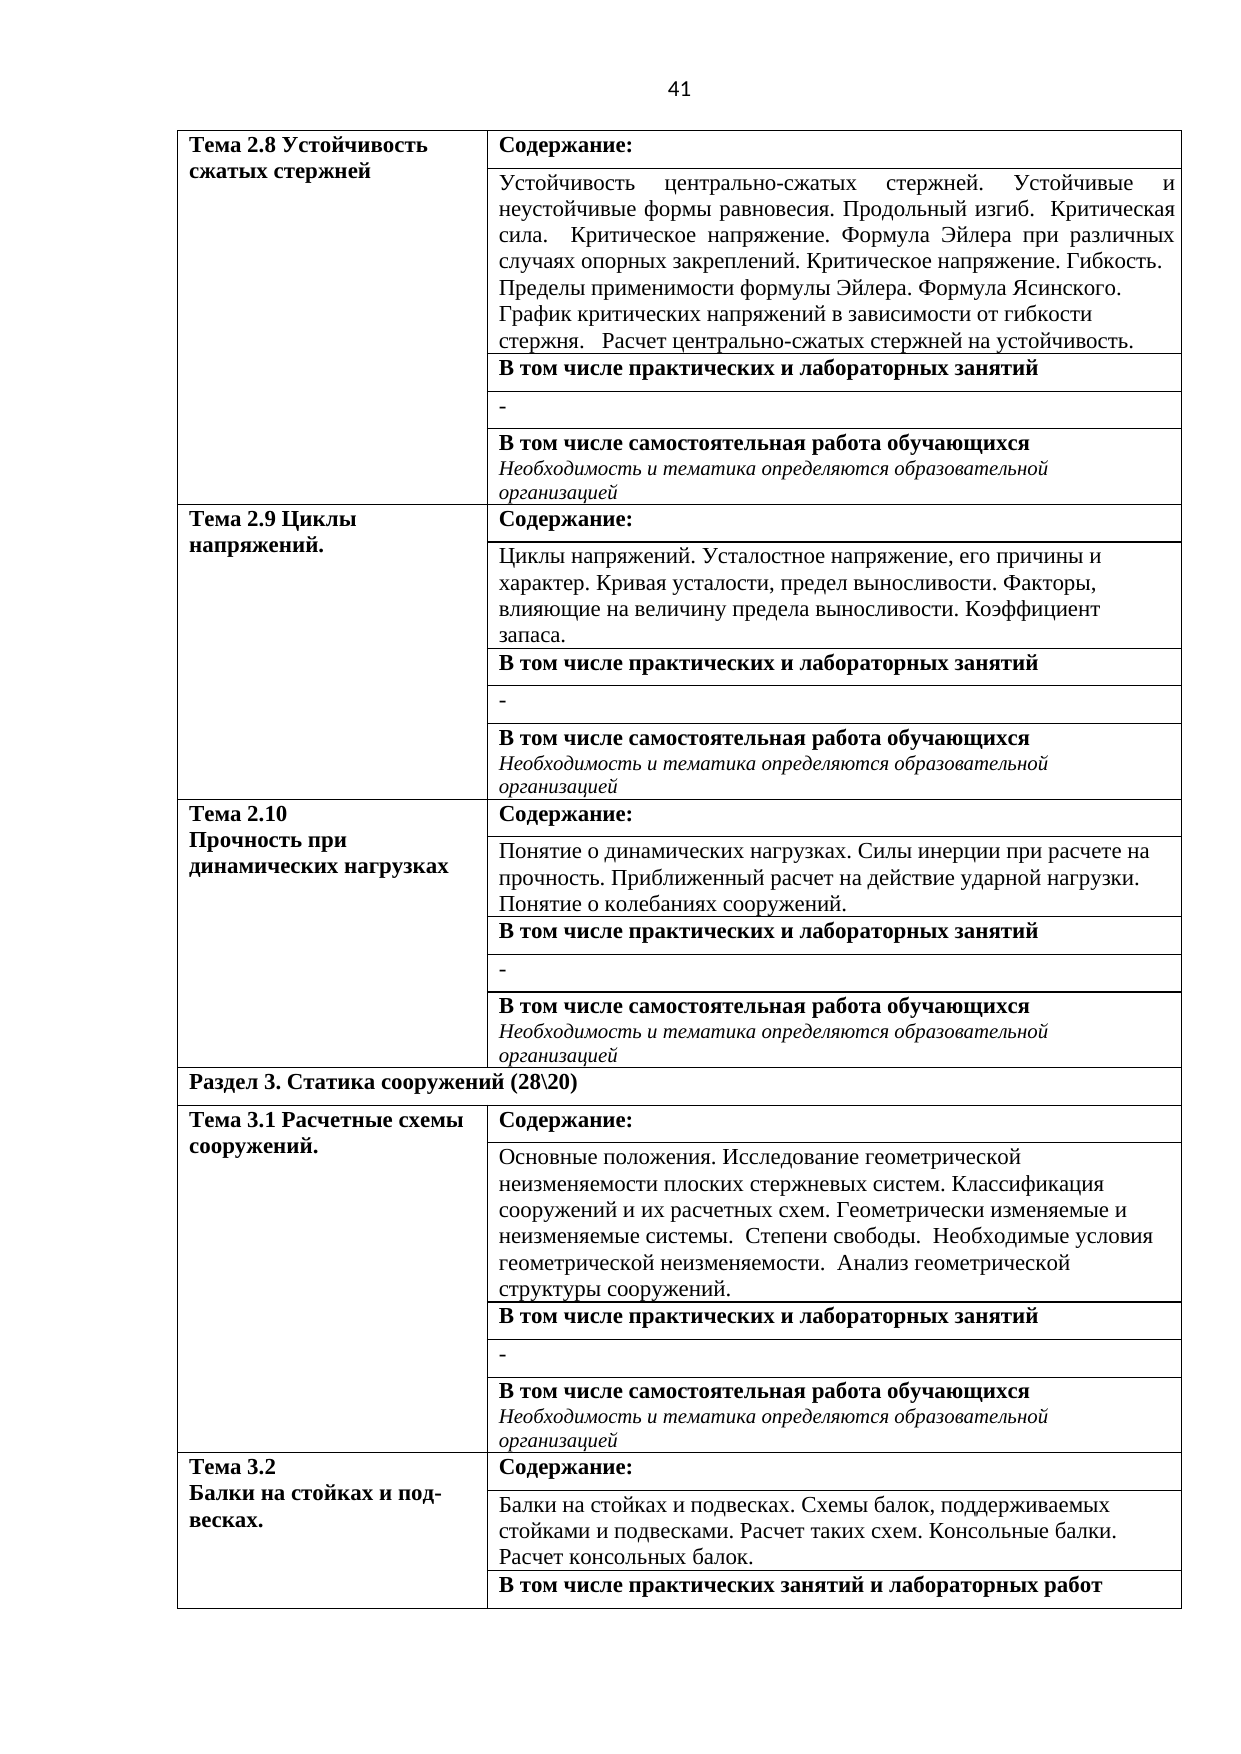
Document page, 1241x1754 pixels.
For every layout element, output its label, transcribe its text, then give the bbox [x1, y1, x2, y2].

table_cell В том числе самостоятельная работа обучающихся Необходимость и тематика определяются образовательной организацией [488, 724, 1181, 798]
table_cell Содержание: [488, 800, 1181, 836]
table_cell Тема 3.1 Расчетные схемы сооружений. [178, 1106, 487, 1452]
table_cell - [488, 1340, 1181, 1377]
table_cell В том числе самостоятельная работа обучающихся Необходимость и тематика определяются образовательной организацией [488, 993, 1181, 1067]
table_cell Раздел 3. Статика сооружений (28\20) [178, 1068, 1181, 1104]
table_cell Тема 2.10 Прочность при динамических нагрузках [178, 800, 487, 1067]
table_cell Тема 2.8 Устойчивость сжатых стержней [178, 131, 487, 504]
table_cell - [488, 686, 1181, 723]
table_cell Содержание: [488, 1453, 1181, 1490]
table_cell В том числе практических и лабораторных занятий [488, 917, 1181, 954]
table_cell Балки на стойках и подвесках. Схемы балок, поддерживаемых стойками и подвесками. Расчет таких схем. Консольные балки. Расчет консольных балок. [488, 1491, 1181, 1570]
table_cell Устойчивость центрально-сжатых стержней. Устойчивые и неустойчивые формы равновесия. Продольный изгиб. Критическая сила. Критическое напряжение. Формула Эйлера при различных случаях опорных закреплений. Критическое напряжение. Гибкость. Пределы применимости формулы Эйлера. Формула Ясинского. График критических напряжений в зависимости от гибкости стержня. Расчет центрально-сжатых стержней на устойчивость. [488, 169, 1181, 353]
table_cell Содержание: [488, 1106, 1181, 1142]
table_cell - [488, 955, 1181, 991]
table_cell В том числе самостоятельная работа обучающихся Необходимость и тематика определяются образовательной организацией [488, 1378, 1181, 1452]
table_cell - [488, 392, 1181, 428]
table_cell Содержание: [488, 131, 1181, 167]
table_cell В том числе практических и лабораторных занятий [488, 354, 1181, 391]
table_cell В том числе практических и лабораторных занятий [488, 649, 1181, 685]
table_cell Тема 2.9 Циклы напряжений. [178, 505, 487, 798]
table_cell Основные положения. Исследование геометрической неизменяемости плоских стержневых систем. Классификация сооружений и их расчетных схем. Геометрически изменяемые и неизменяемые системы. Степени свободы. Необходимые условия геометрической неизменяемости. Анализ геометрической структуры сооружений. [488, 1143, 1181, 1301]
table_cell В том числе практических занятий и лабораторных работ [488, 1571, 1181, 1607]
table_cell Тема 3.2 Балки на стойках и под-весках. [178, 1453, 487, 1607]
table_cell Циклы напряжений. Усталостное напряжение, его причины и характер. Кривая усталости, предел выносливости. Факторы, влияющие на величину предела выносливости. Коэффициент запаса. [488, 543, 1181, 648]
table_cell В том числе практических и лабораторных занятий [488, 1303, 1181, 1339]
table_cell В том числе самостоятельная работа обучающихся Необходимость и тематика определяются образовательной организацией [488, 429, 1181, 504]
table_cell Содержание: [488, 505, 1181, 541]
table_cell Понятие о динамических нагрузках. Силы инерции при расчете на прочность. Приближенный расчет на действие ударной нагрузки. Понятие о колебаниях сооружений. [488, 837, 1181, 916]
